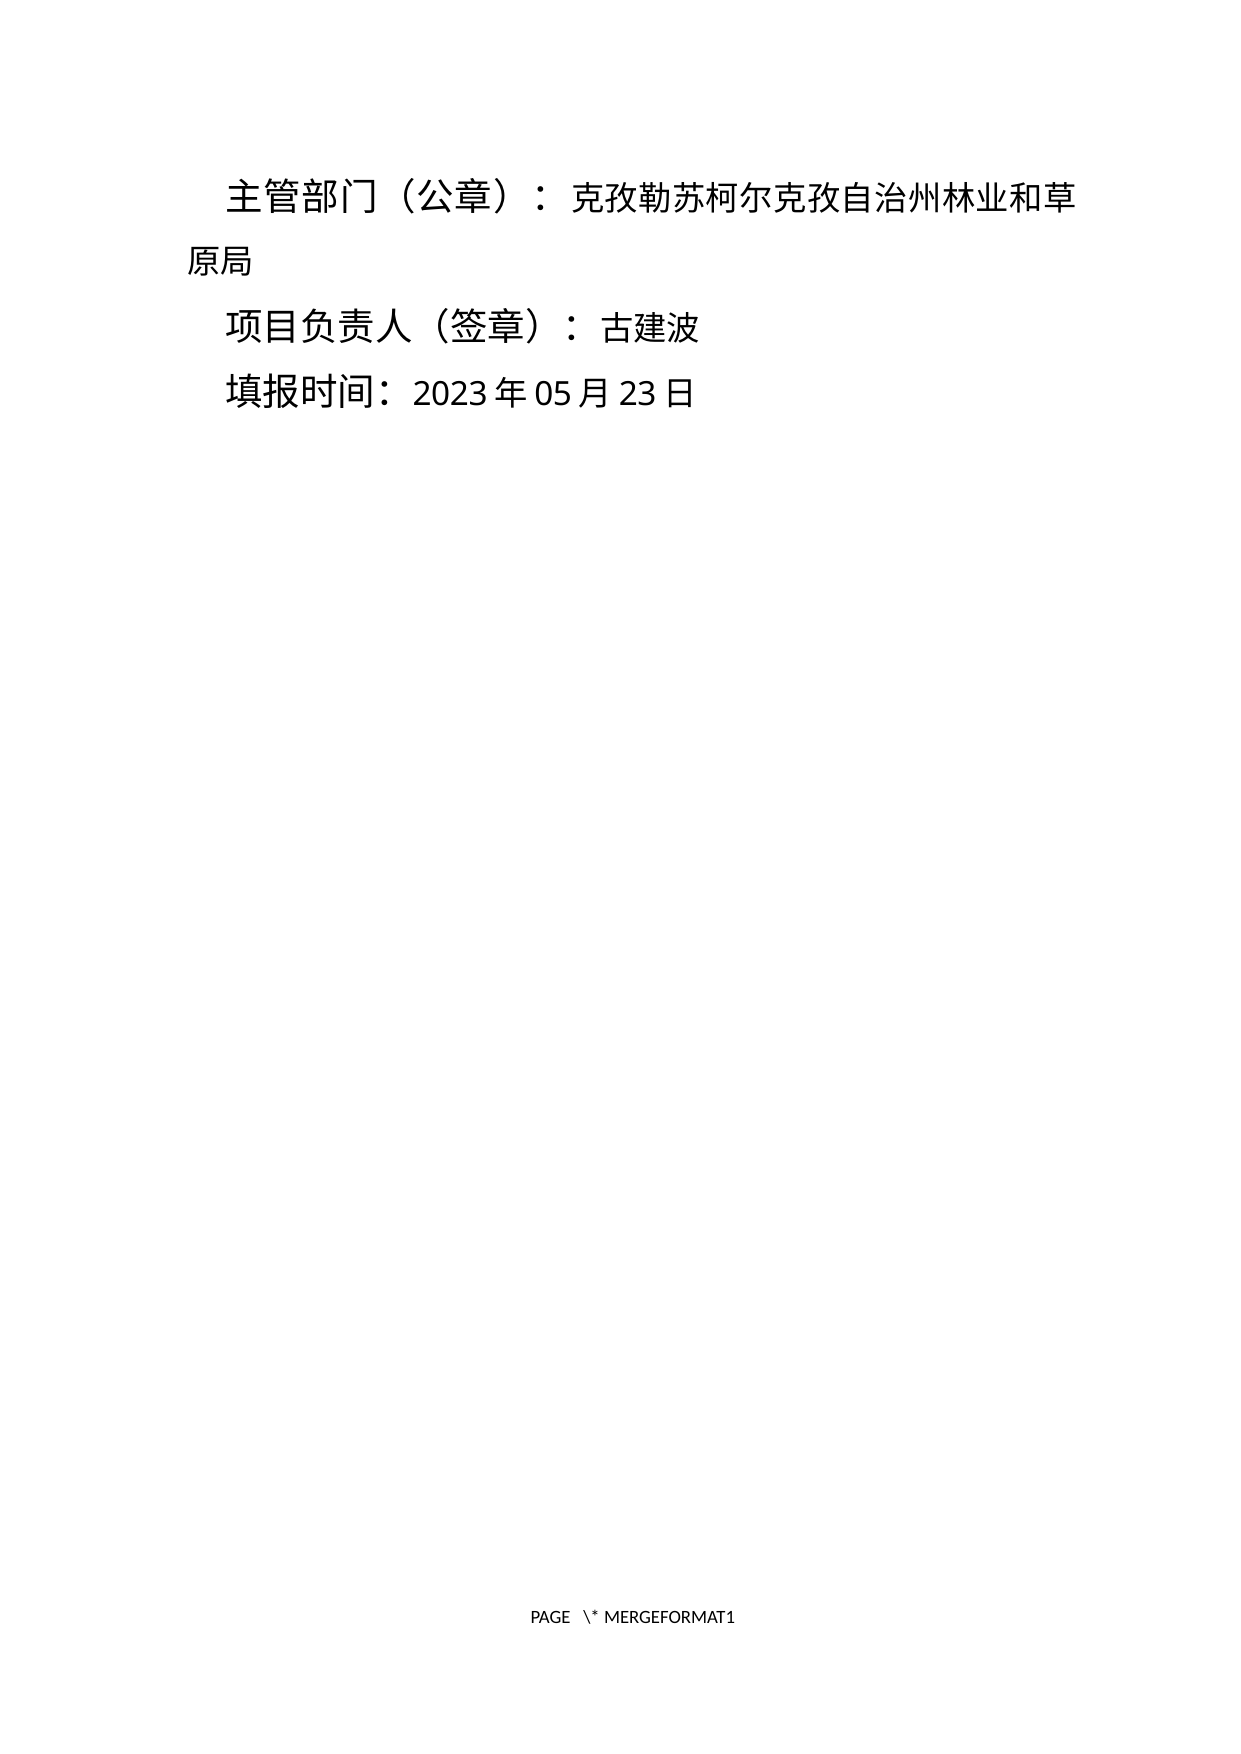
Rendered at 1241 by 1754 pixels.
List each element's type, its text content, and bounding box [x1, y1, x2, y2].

text 主管部门（公章）：克孜勒苏柯尔克孜自治州林业和草原局 [187, 162, 1078, 292]
text 项目负责人（签章）：古建波 [187, 292, 1078, 357]
text 填报时间：2023年05月23日 [187, 357, 1078, 422]
